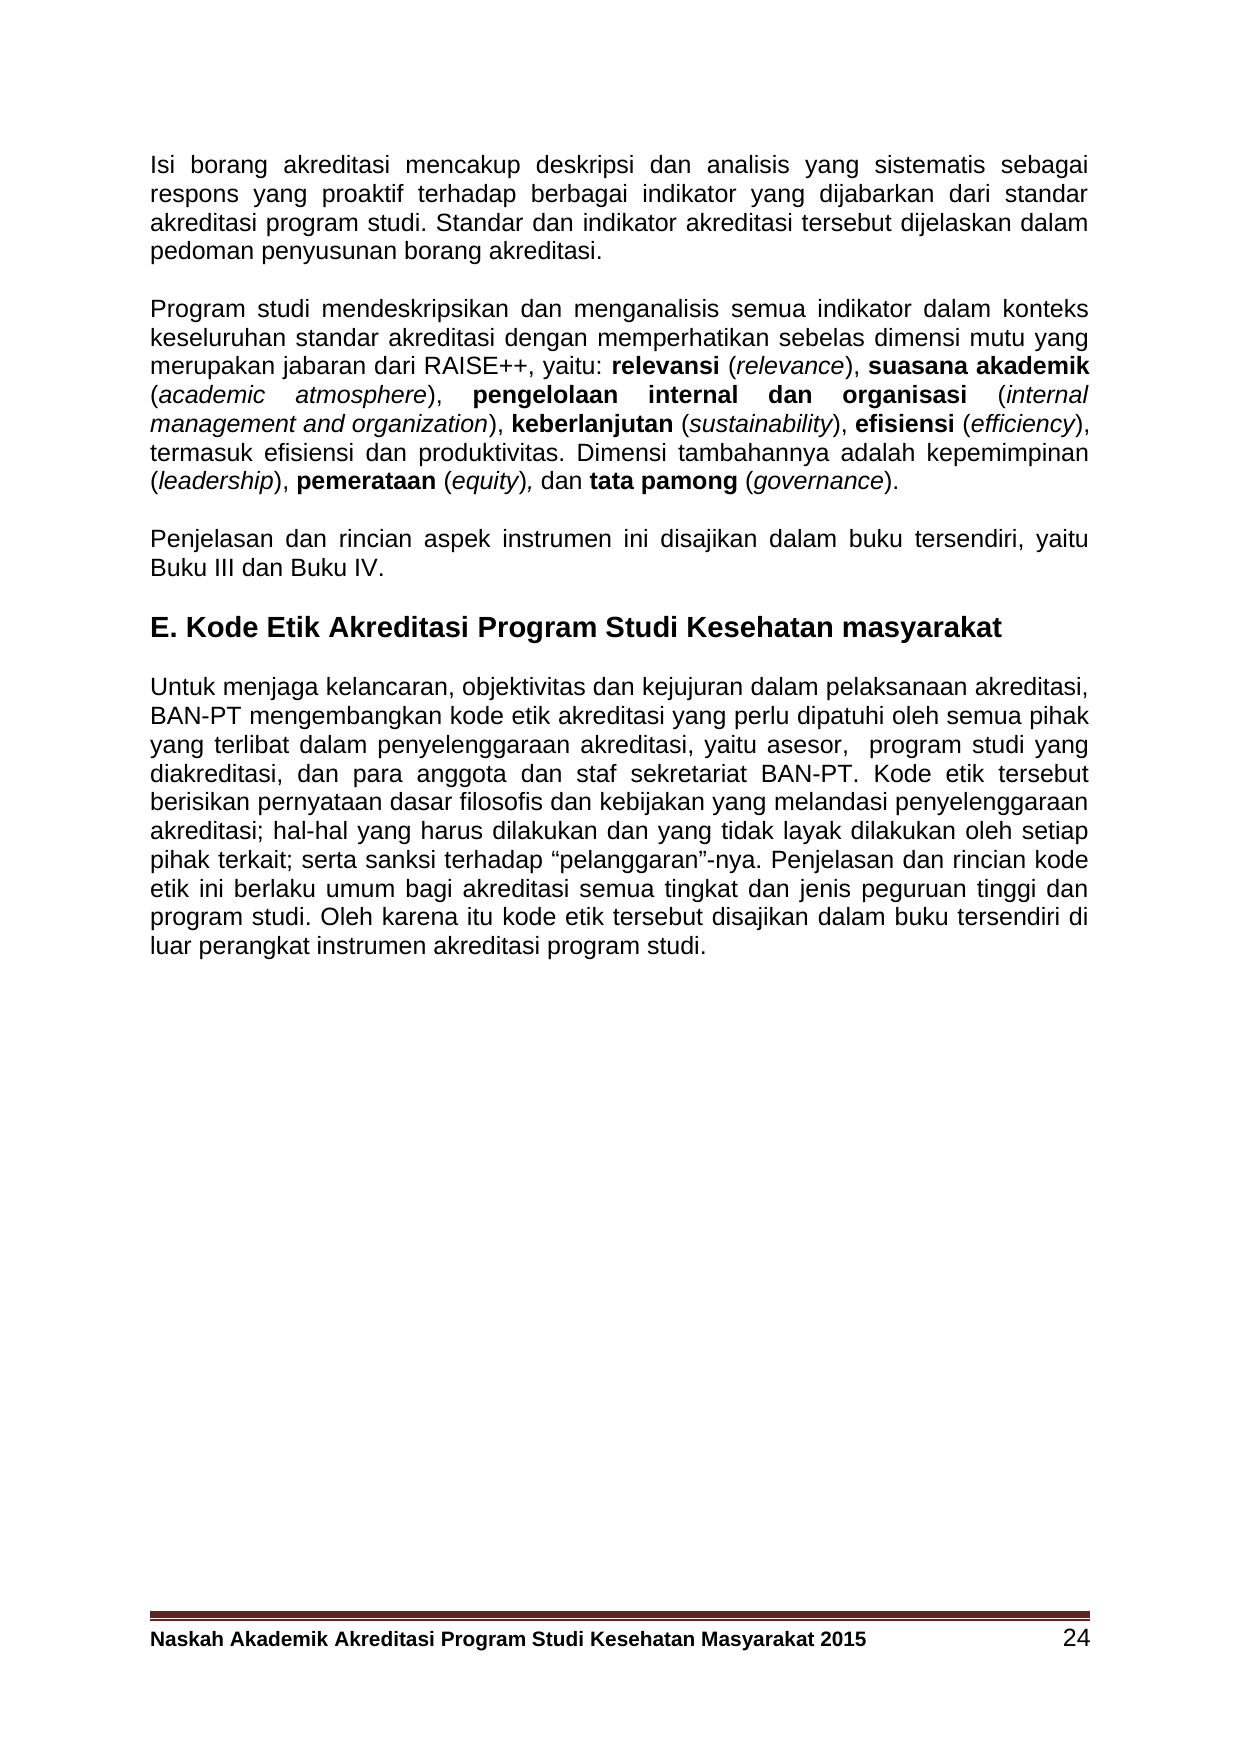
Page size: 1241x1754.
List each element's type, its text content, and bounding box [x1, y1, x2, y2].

text Untuk menjaga kelancaran, objektivitas dan kejujuran dalam pelaksanaan akreditasi, BAN-PT mengembangkan kode etik akreditasi yang perlu dipatuhi oleh semua pihak yang terlibat dalam penyelenggaraan akreditasi, yaitu asesor, program studi yang diakreditasi, dan para anggota dan staf sekretariat BAN-PT. Kode etik tersebut berisikan pernyataan dasar filosofis dan kebijakan yang melandasi penyelenggaraan akreditasi; hal-hal yang harus dilakukan dan yang tidak layak dilakukan oleh setiap pihak terkait; serta sanksi terhadap “pelanggaran”-nya. Penjelasan dan rincian kode etik ini berlaku umum bagi akreditasi semua tingkat dan jenis peguruan tinggi dan program studi. Oleh karena itu kode etik tersebut disajikan dalam buku tersendiri di luar perangkat instrumen akreditasi program studi. [150, 672, 1090, 960]
text Program studi mendeskripsikan dan menganalisis semua indikator dalam konteks keseluruhan standar akreditasi dengan memperhatikan sebelas dimensi mutu yang merupakan jabaran dari RAISE++, yaitu: relevansi (relevance), suasana akademik (academic atmosphere), pengelolaan internal dan organisasi (internal management and organization), keberlanjutan (sustainability), efisiensi (efficiency), termasuk efisiensi dan produktivitas. Dimensi tambahannya adalah kepemimpinan (leadership), pemerataan (equity), dan tata pamong (governance). [150, 294, 1090, 495]
subtitle E. Kode Etik Akreditasi Program Studi Kesehatan masyarakat [150, 610, 1090, 643]
text Penjelasan dan rincian aspek instrumen ini disajikan dalam buku tersendiri, yaitu Buku III dan Buku IV. [150, 524, 1090, 581]
text Isi borang akreditasi mencakup deskripsi dan analisis yang sistematis sebagai respons yang proaktif terhadap berbagai indikator yang dijabarkan dari standar akreditasi program studi. Standar dan indikator akreditasi tersebut dijelaskan dalam pedoman penyusunan borang akreditasi. [150, 150, 1090, 265]
